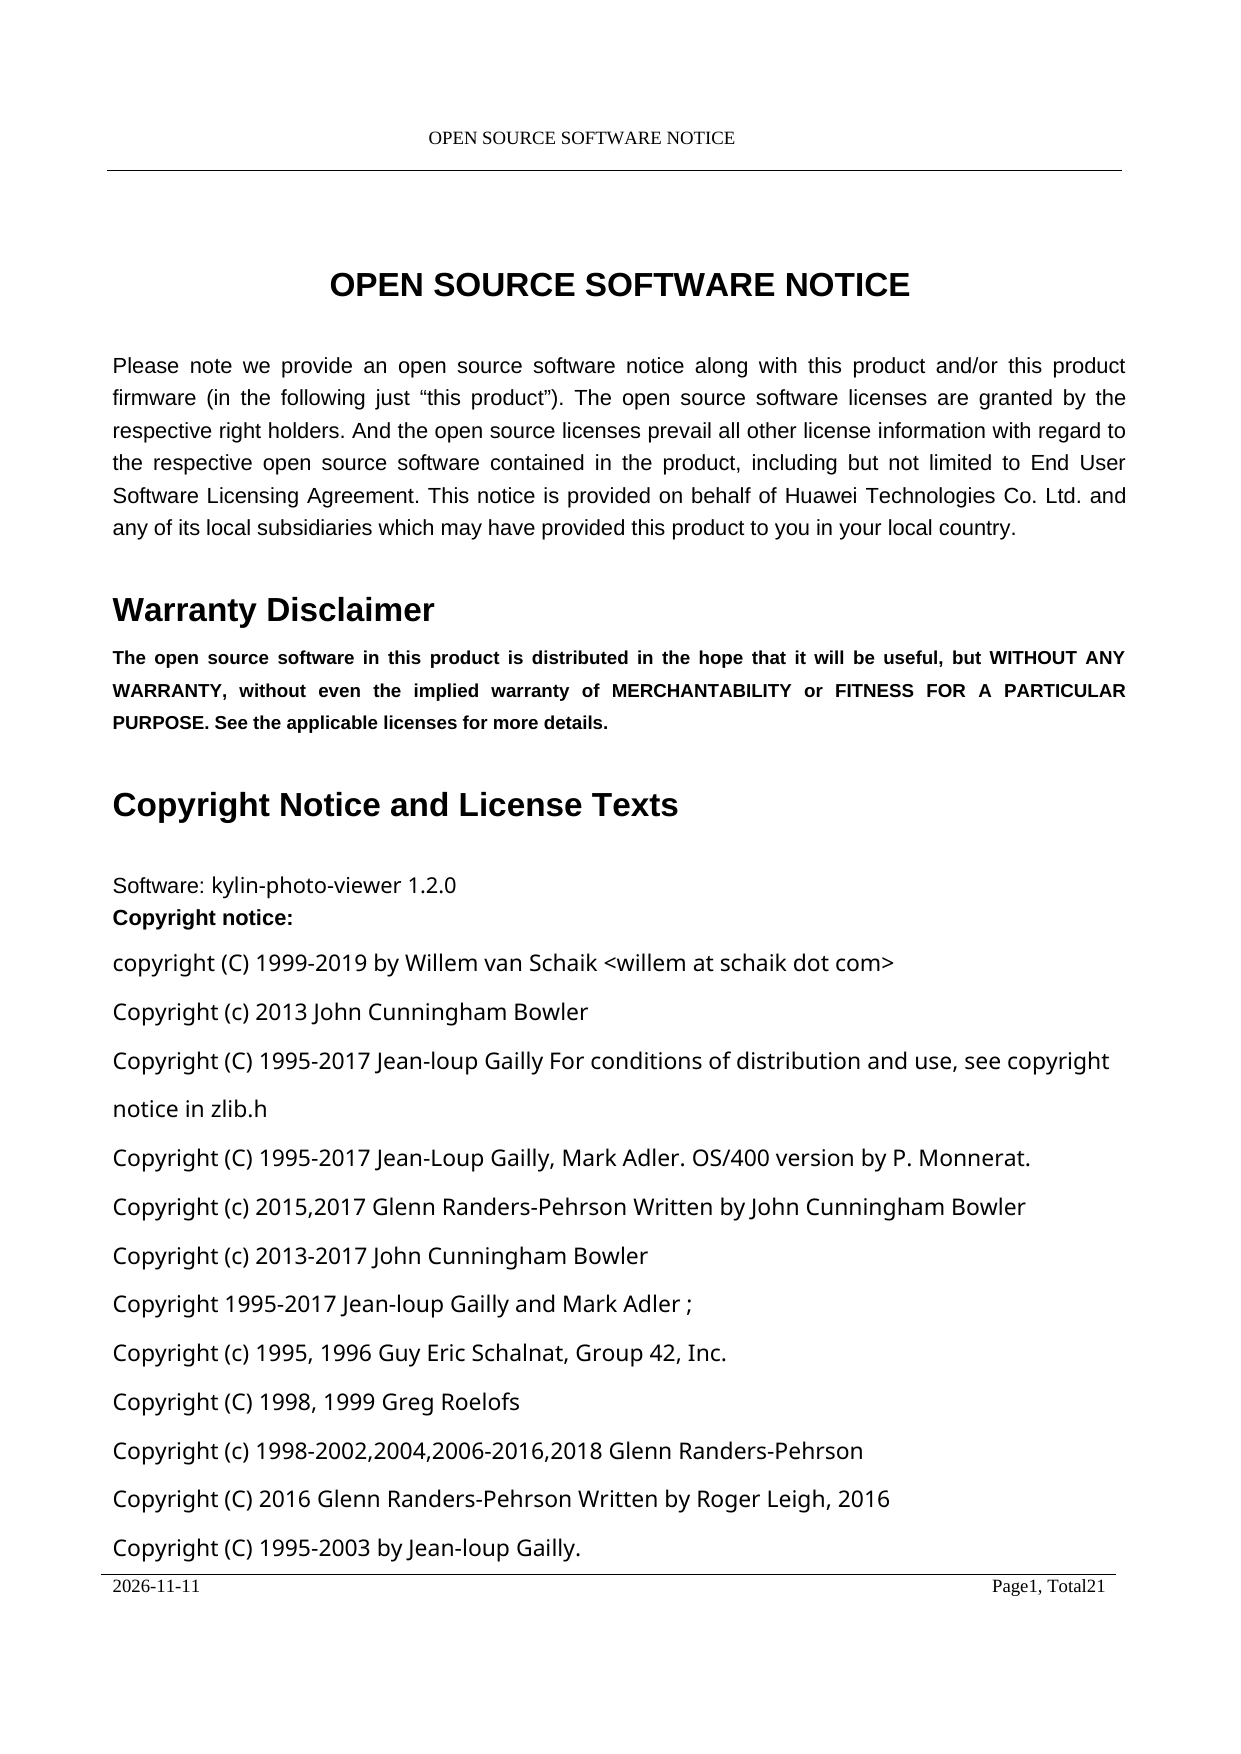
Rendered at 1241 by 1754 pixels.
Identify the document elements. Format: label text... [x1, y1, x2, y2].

text Copyright Notice and License Texts [112, 771, 1128, 836]
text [112, 947, 1128, 1564]
text Software: kylin-photo-viewer 1.2.0 [112, 869, 1128, 901]
text Please note we provide an open source software notice along with this product and/or this product firmware (in the following just “this product”). The open source software licenses are granted by the respective right holders. And the open source licenses prevail all other license information with regard to the respective open source software contained in the product, including but not limited to End User Software Licensing Agreement. This notice is provided on behalf of Huawei Technologies Co. Ltd. and any of its local subsidiaries which may have provided this product to you in your local country. [112, 349, 1128, 544]
text The open source software in this product is distributed in the hope that it will be useful, but WITHOUT ANY WARRANTY, without even the implied warranty of MERCHANTABILITY or FITNESS FOR A PARTICULAR PURPOSE. See the applicable licenses for more details. [112, 641, 1128, 739]
text Copyright notice: [112, 901, 1128, 934]
text Warranty Disclaimer [112, 576, 1128, 641]
text OPEN SOURCE SOFTWARE NOTICE [112, 251, 1128, 316]
